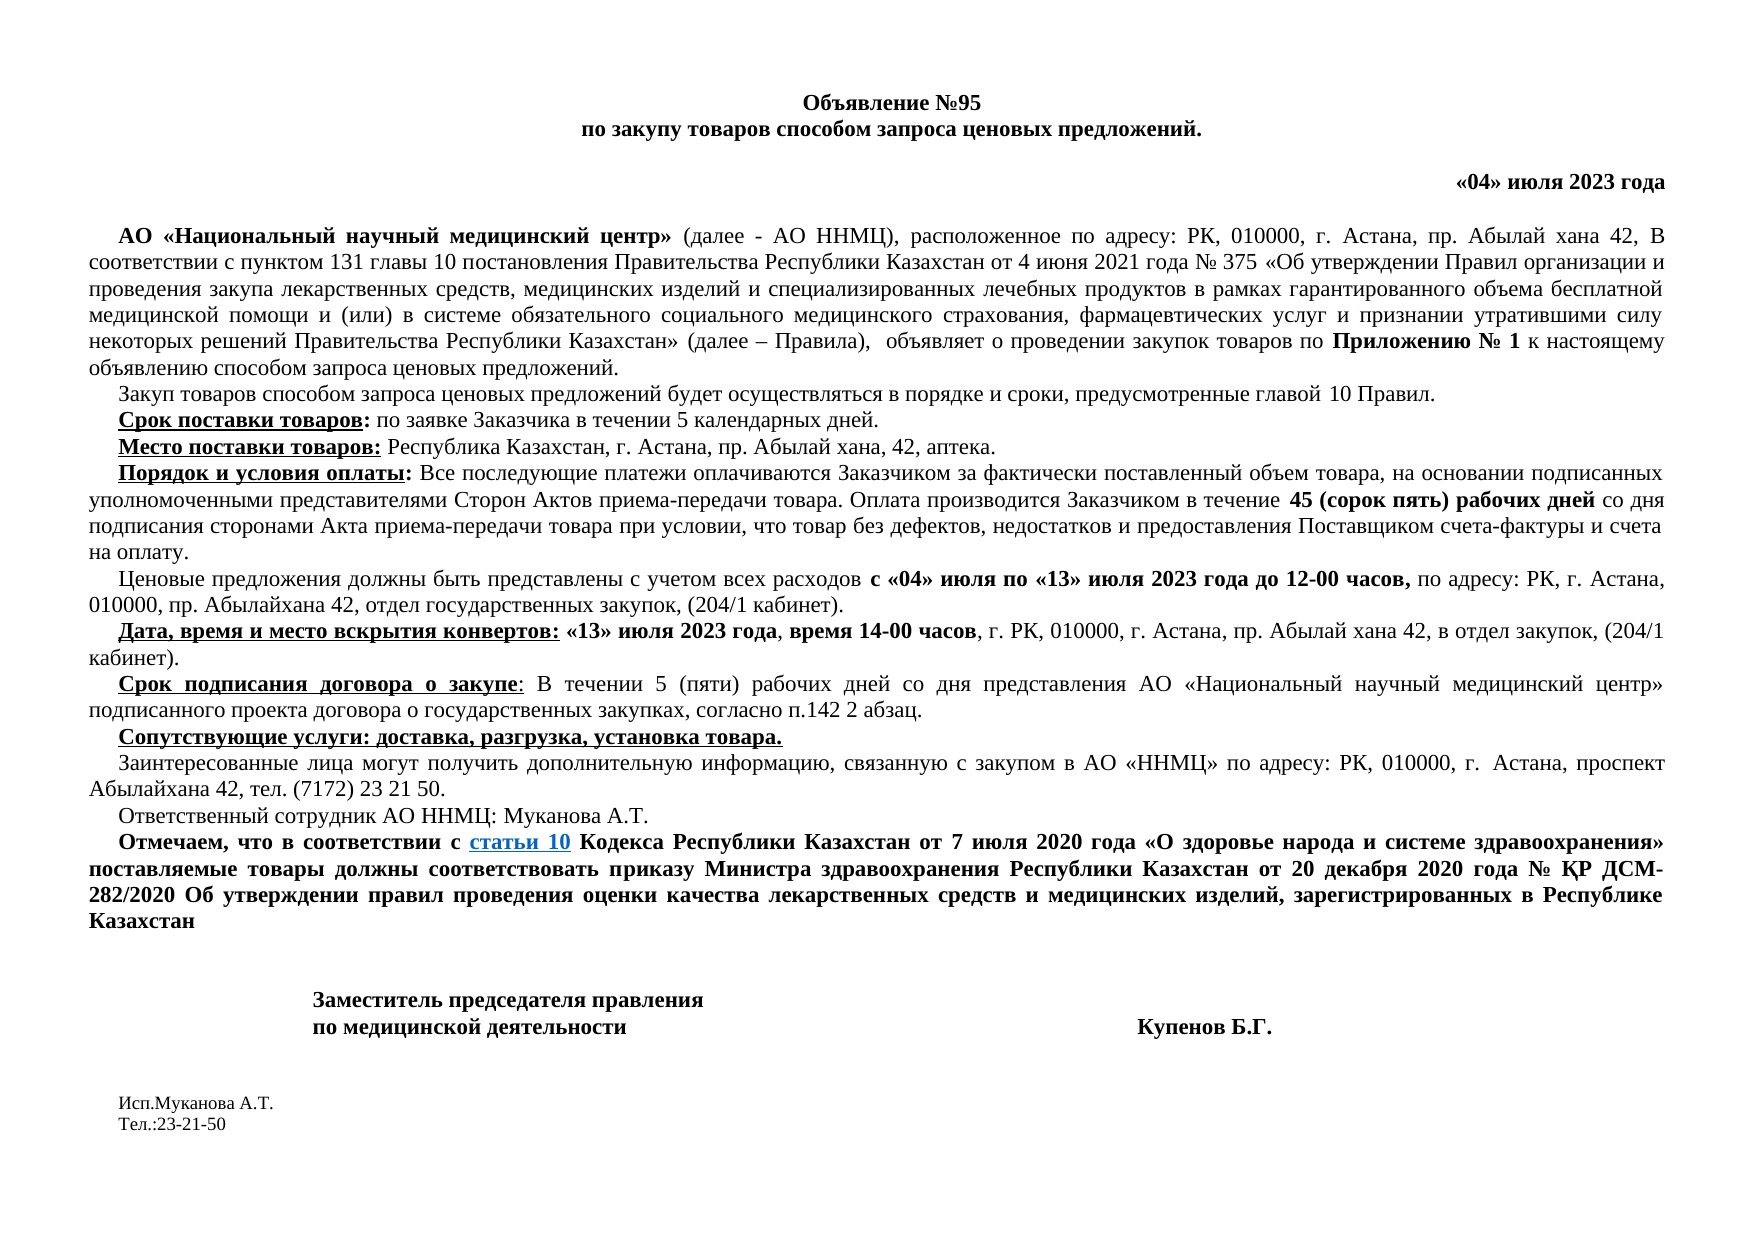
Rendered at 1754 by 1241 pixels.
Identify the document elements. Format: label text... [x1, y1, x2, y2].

text Закуп товаров способом запроса ценовых предложений будет осуществляться в порядке и сроки, предусмотренные главой 10 Правил. [88, 380, 1665, 407]
text Объявление №95 [88, 89, 1665, 115]
text «04» июля 2023 года [88, 168, 1665, 194]
text Срок поставки товаров: по заявке Заказчика в течении 5 календарных дней. [88, 407, 1665, 433]
text по закупу товаров способом запроса ценовых предложений. [88, 115, 1665, 141]
text Ценовые предложения должны быть представлены с учетом всех расходов с «04» июля по «13» июля 2023 года до 12-00 часов, по адресу: РК, г. Астана, 010000, пр. Абылайхана 42, отдел государственных закупок, (204/1 кабинет). [88, 565, 1665, 617]
text Место поставки товаров: Республика Казахстан, г. Астана, пр. Абылай хана, 42, аптека. [88, 433, 1665, 459]
text Срок подписания договора о закупе: В течении 5 (пяти) рабочих дней со дня представления АО «Национальный научный медицинский центр» подписанного проекта договора о государственных закупках, согласно п.142 2 абзац. [88, 670, 1665, 723]
text Тел.:23-21-50 [118, 1113, 1665, 1135]
text Дата, время и место вскрытия конвертов: «13» июля 2023 года, время 14-00 часов, г. РК, 010000, г. Астана, пр. Абылай хана 42, в отдел закупок, (204/1 кабинет). [88, 617, 1665, 670]
text Исп.Муканова А.Т. [118, 1092, 1665, 1113]
text Ответственный сотрудник АО ННМЦ: Муканова А.Т. [88, 802, 1665, 828]
text Заместитель председателя правления [118, 986, 1665, 1013]
text АО «Национальный научный медицинский центр» (далее - АО ННМЦ), расположенное по адресу: РК, 010000, г. Астана, пр. Абылай хана 42, В соответствии с пунктом 131 главы 10 постановления Правительства Республики Казахстан от 4 июня 2021 года № 375 «Об утверждении Правил организации и проведения закупа лекарственных средств, медицинских изделий и специализированных лечебных продуктов в рамках гарантированного объема бесплатной медицинской помощи и (или) в системе обязательного социального медицинского страхования, фармацевтических услуг и признании утратившими силу некоторых решений Правительства Республики Казахстан» (далее – Правила), объявляет о проведении закупок товаров по Приложению № 1 к настоящему объявлению способом запроса ценовых предложений. [88, 222, 1665, 380]
text по медицинской деятельности Купенов Б.Г. [24, 1013, 1665, 1039]
text Заинтересованные лица могут получить дополнительную информацию, связанную с закупом в АО «ННМЦ» по адресу: РК, 010000, г. Астана, проспект Абылайхана 42, тел. (7172) 23 21 50. [88, 749, 1665, 802]
text Сопутствующие услуги: доставка, разгрузка, установка товара. [88, 723, 1665, 749]
text Порядок и условия оплаты: Все последующие платежи оплачиваются Заказчиком за фактически поставленный объем товара, на основании подписанных уполномоченными представителями Сторон Актов приема-передачи товара. Оплата производится Заказчиком в течение 45 (сорок пять) рабочих дней со дня подписания сторонами Акта приема-передачи товара при условии, что товар без дефектов, недостатков и предоставления Поставщиком счета-фактуры и счета на оплату. [88, 459, 1665, 565]
text Отмечаем, что в соответствии с статьи 10 Кодекса Республики Казахстан от 7 июля 2020 года «О здоровье народа и системе здравоохранения» поставляемые товары должны соответствовать приказу Министра здравоохранения Республики Казахстан от 20 декабря 2020 года № ҚР ДСМ-282/2020 Об утверждении правил проведения оценки качества лекарственных средств и медицинских изделий, зарегистрированных в Республике Казахстан [88, 828, 1665, 934]
